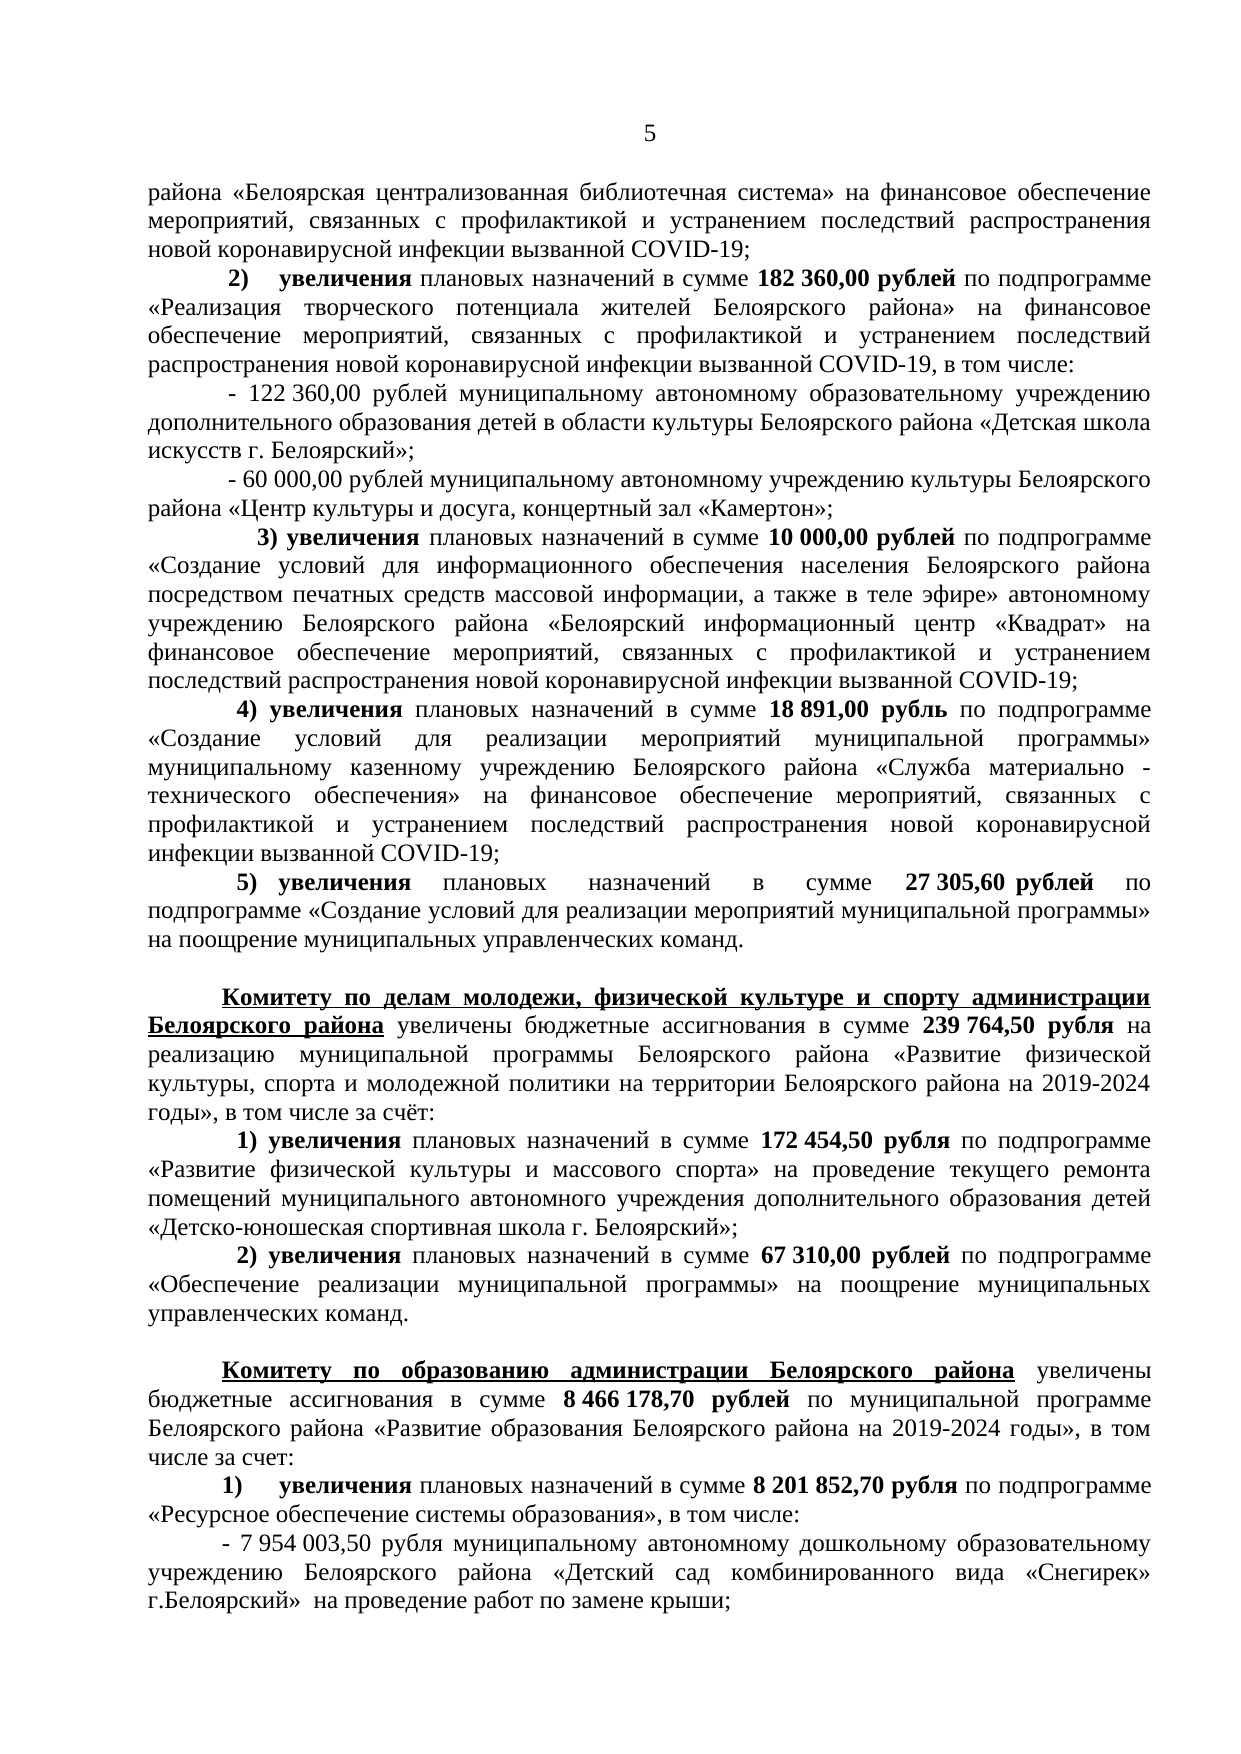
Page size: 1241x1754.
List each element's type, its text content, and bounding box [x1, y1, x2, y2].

text Комитету по делам молодежи, физической культуре и спорту администрации Белоярского района увеличены бюджетные ассигнования в сумме 239 764,50 рубля на реализацию муниципальной программы Белоярского района «Развитие физической культуры, спорта и молодежной политики на территории Белоярского района на 2019-2024 годы», в том числе за счёт: [148, 982, 1152, 1125]
list 3) увеличения плановых назначений в сумме 10 000,00 рублей по подпрограмме «Создание условий для информационного обеспечения населения Белоярского района посредством печатных средств массовой информации, а также в теле эфире» автономному учреждению Белоярского района «Белоярский информационный центр «Квадрат» на финансовое обеспечение мероприятий, связанных с профилактикой и устранением последствий распространения новой коронавирусной инфекции вызванной СOVID-19; [148, 522, 1152, 694]
text 1) увеличения плановых назначений в сумме 172 454,50 рубля по подпрограмме «Развитие физической культуры и массового спорта» на проведение текущего ремонта помещений муниципального автономного учреждения дополнительного образования детей «Детско-юношеская спортивная школа г. Белоярский»; [148, 1125, 1152, 1240]
text - 7 954 003,50 рубля муниципальному автономному дошкольному образовательному учреждению Белоярского района «Детский сад комбинированного вида «Снегирек» г.Белоярский» на проведение работ по замене крыши; [148, 1528, 1152, 1614]
list увеличения плановых назначений в сумме 182 360,00 рублей по подпрограмме «Реализация творческого потенциала жителей Белоярского района» на финансовое обеспечение мероприятий, связанных с профилактикой и устранением последствий распространения новой коронавирусной инфекции вызванной СOVID-19, в том числе: [148, 263, 1152, 378]
list увеличения плановых назначений в сумме 8 201 852,70 рубля по подпрограмме «Ресурсное обеспечение системы образования», в том числе: [148, 1470, 1152, 1528]
text - 60 000,00 рублей муниципальному автономному учреждению культуры Белоярского района «Центр культуры и досуга, концертный зал «Камертон»; [148, 464, 1152, 522]
text 2) увеличения плановых назначений в сумме 67 310,00 рублей по подпрограмме «Обеспечение реализации муниципальной программы» на поощрение муниципальных управленческих команд. [148, 1240, 1152, 1327]
text Комитету по образованию администрации Белоярского района увеличены бюджетные ассигнования в сумме 8 466 178,70 рублей по муниципальной программе Белоярского района «Развитие образования Белоярского района на 2019-2024 годы», в том числе за счет: [148, 1355, 1152, 1470]
text - 122 360,00 рублей муниципальному автономному образовательному учреждению дополнительного образования детей в области культуры Белоярского района «Детская школа искусств г. Белоярский»; [148, 378, 1152, 464]
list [148, 177, 1152, 263]
text 5) увеличения плановых назначений в сумме 27 305,60 рублей по подпрограмме «Создание условий для реализации мероприятий муниципальной программы» на поощрение муниципальных управленческих команд. [148, 867, 1152, 953]
text 4) увеличения плановых назначений в сумме 18 891,00 рубль по подпрограмме «Создание условий для реализации мероприятий муниципальной программы» муниципальному казенному учреждению Белоярского района «Служба материально - технического обеспечения» на финансовое обеспечение мероприятий, связанных с профилактикой и устранением последствий распространения новой коронавирусной инфекции вызванной СOVID-19; [148, 694, 1152, 867]
